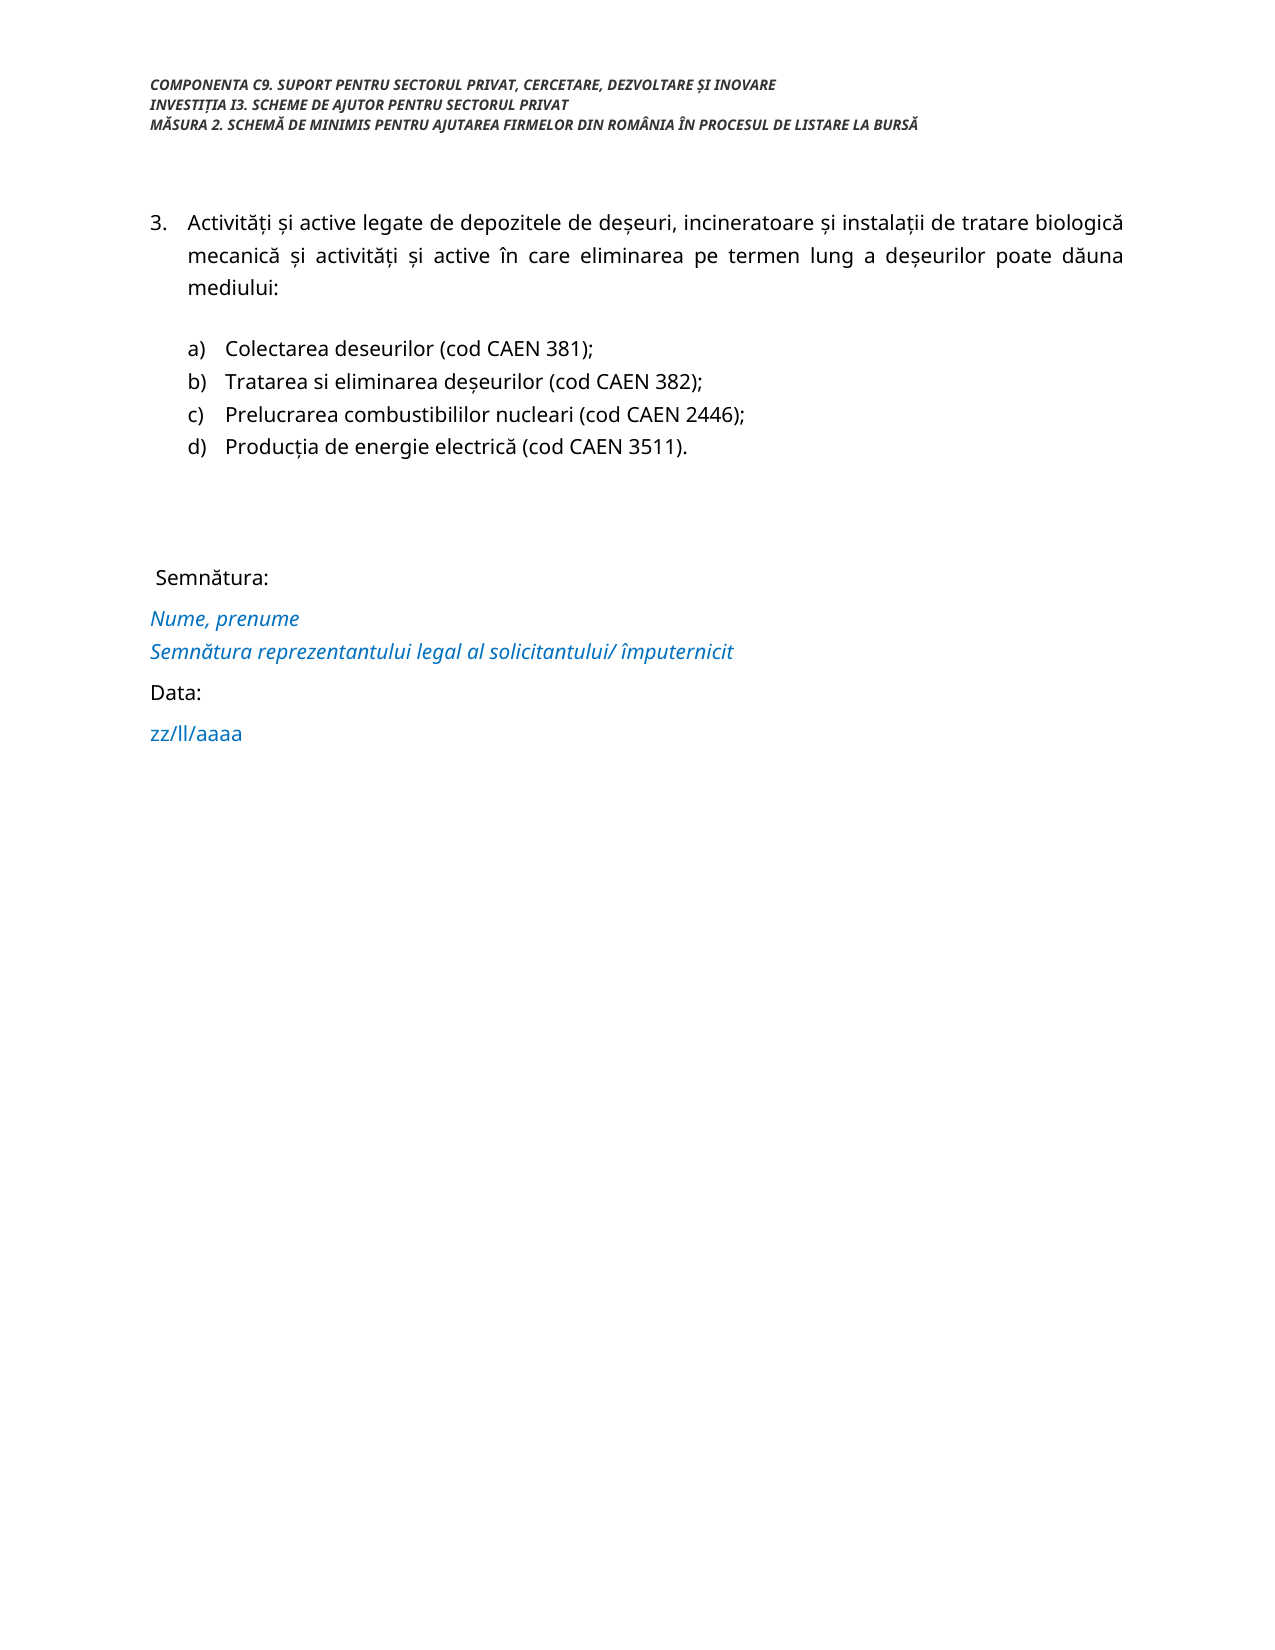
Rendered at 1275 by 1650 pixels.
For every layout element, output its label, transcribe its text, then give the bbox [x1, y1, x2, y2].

text Data: [150, 678, 1125, 706]
text Semnătura: [150, 563, 1125, 592]
list Activități și active legate de depozitele de deșeuri, incineratoare și instalații de tratare biologică mecanică și activități și active în care eliminarea pe termen lung a deșeurilor poate dăuna mediului: [150, 208, 1125, 302]
list Tratarea si eliminarea deșeurilor (cod CAEN 382); [187, 367, 1125, 396]
text Nume, prenume [150, 604, 1125, 633]
text Semnătura reprezentantului legal al solicitantului/ împuternicit [150, 637, 1125, 665]
text zz/ll/aaaa [150, 719, 1125, 747]
list Colectarea deseurilor (cod CAEN 381); [187, 334, 1125, 363]
list Prelucrarea combustibililor nucleari (cod CAEN 2446); [187, 400, 1125, 428]
list Producția de energie electrică (cod CAEN 3511). [187, 432, 1125, 461]
